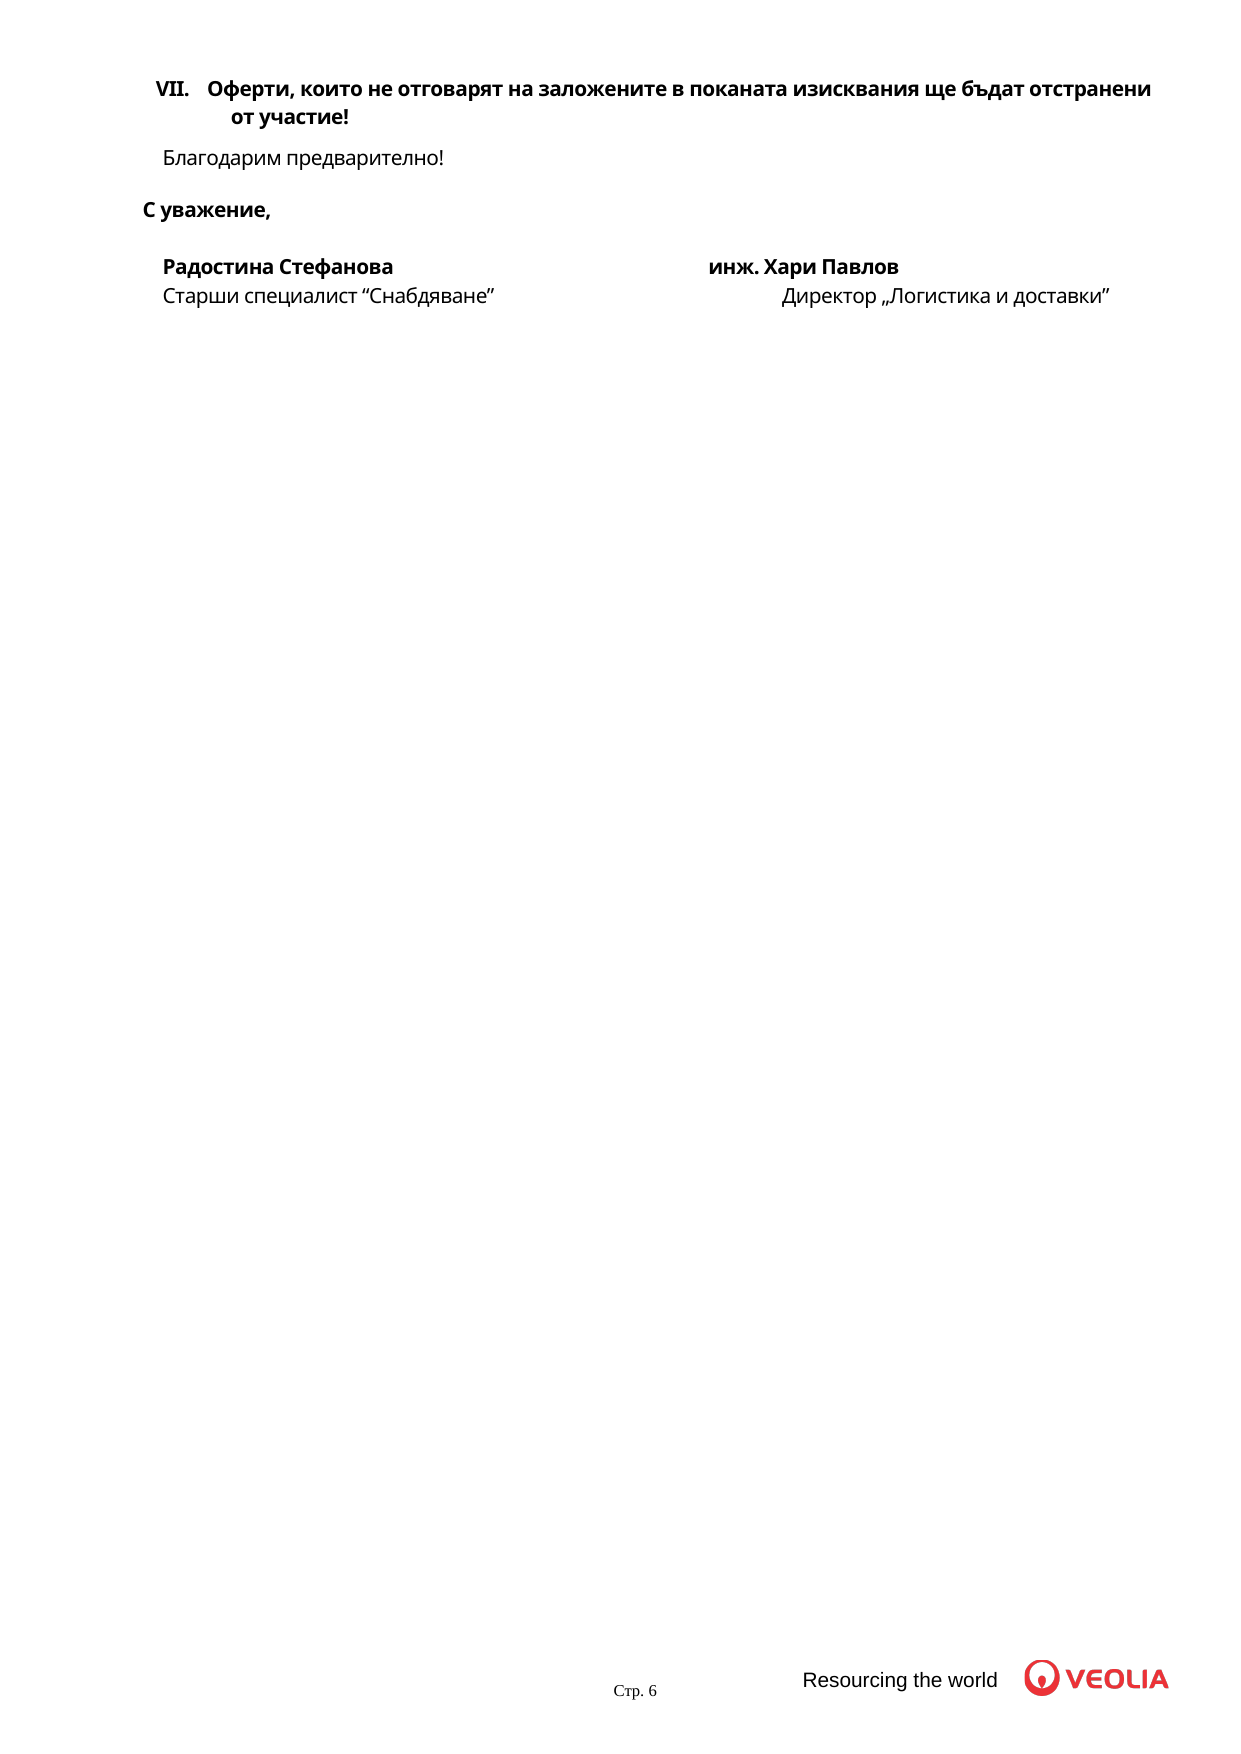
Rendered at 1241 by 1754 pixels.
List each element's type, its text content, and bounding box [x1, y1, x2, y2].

text С уважение, [118, 196, 1152, 224]
picture [1024, 1660, 1169, 1696]
list Оферти, които не отговарят на заложените в поканата изисквания ще бъдат отстранени от участие! [156, 74, 1152, 131]
text Радостина Стефанова инж. Хари Павлов [162, 252, 1152, 281]
text Благодарим предварително! [118, 143, 1152, 172]
text Старши специалист “Снабдяване” Директор „Логистика и доставки” [162, 281, 1152, 309]
